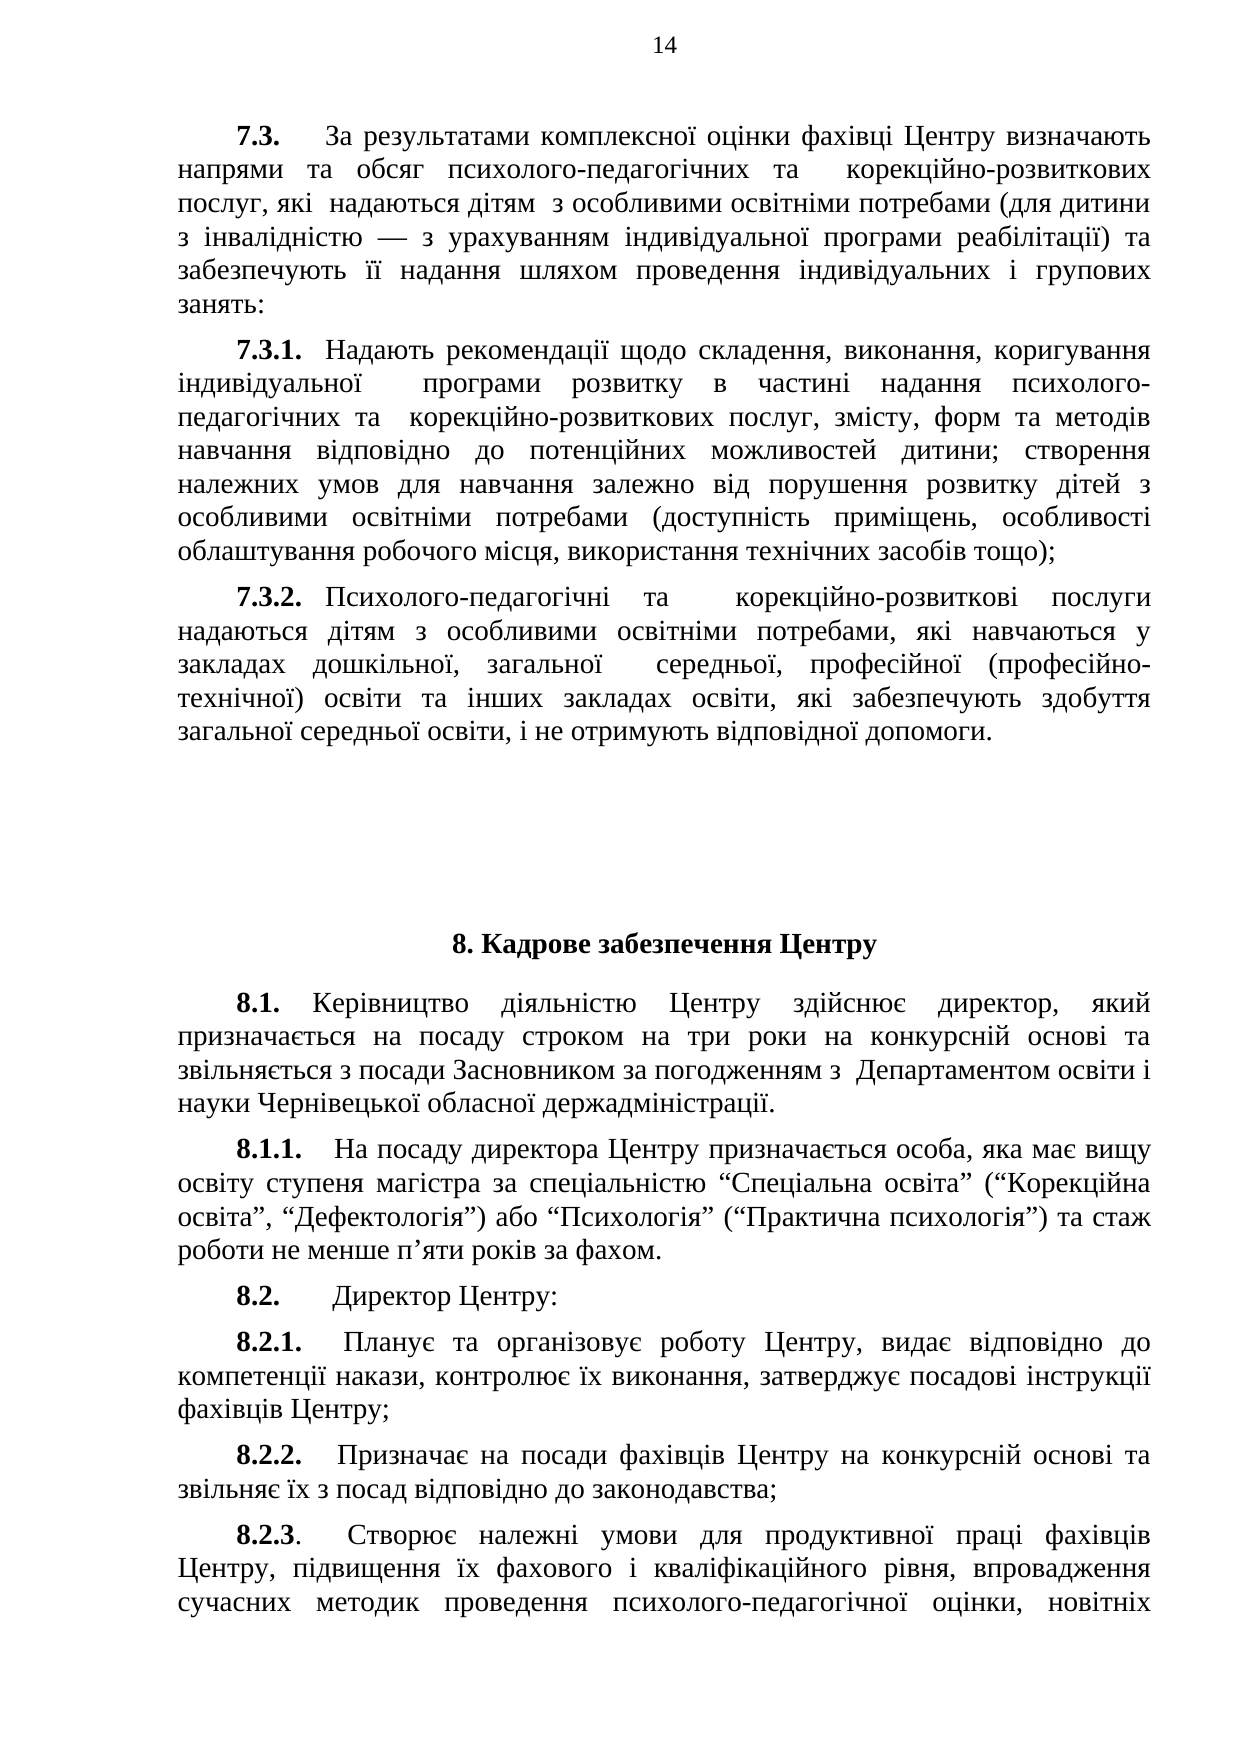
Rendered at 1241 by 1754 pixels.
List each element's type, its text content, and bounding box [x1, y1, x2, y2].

text 8.2.1. Планує та організовує роботу Центру, видає відповідно до компетенції накази, контролює їх виконання, затверджує посадові інструкції фахівців Центру; [177, 1324, 1152, 1425]
text 8.2.2. Призначає на посади фахівців Центру на конкурсній основі та звільняє їх з посад відповідно до законодавства; [177, 1437, 1152, 1504]
text 7.3. За результатами комплексної оцінки фахівці Центру визначають напрями та обсяг психолого-педагогічних та корекційно-розвиткових послуг, які надаються дітям з особливими освітніми потребами (для дитини з інвалідністю — з урахуванням індивідуальної програми реабілітації) та забезпечують її надання шляхом проведення індивідуальних і групових занять: [177, 118, 1152, 319]
text 7.3.2. Психолого-педагогічні та корекційно-розвиткові послуги надаються дітям з особливими освітніми потребами, які навчаються у закладах дошкільної, загальної середньої, професійної (професійно-технічної) освіти та інших закладах освіти, які забезпечують здобуття загальної середньої освіти, і не отримують відповідної допомоги. [177, 579, 1152, 747]
text 8.2. Директор Центру: [177, 1278, 1152, 1312]
text 8.1. Керівництво діяльністю Центру здійснює директор, який призначається на посаду строком на три роки на конкурсній основі та звільняється з посади Засновником за погодженням з Департаментом освіти і науки Чернівецької обласної держадміністрації. [177, 985, 1152, 1119]
text 8.1.1. На посаду директора Центру призначається особа, яка має вищу освіту ступеня магістра за спеціальністю “Спеціальна освіта” (“Корекційна освіта”, “Дефектологія”) або “Психологія” (“Практична психологія”) та стаж роботи не менше п’яти років за фахом. [177, 1132, 1152, 1266]
text 8. Кадрове забезпечення Центру [177, 926, 1152, 960]
text 7.3.1. Надають рекомендації щодо складення, виконання, коригування індивідуальної програми розвитку в частині надання психолого-педагогічних та корекційно-розвиткових послуг, змісту, форм та методів навчання відповідно до потенційних можливостей дитини; створення належних умов для навчання залежно від порушення розвитку дітей з особливими освітніми потребами (доступність приміщень, особливості облаштування робочого місця, використання технічних засобів тощо); [177, 332, 1152, 567]
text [177, 1517, 1152, 1618]
